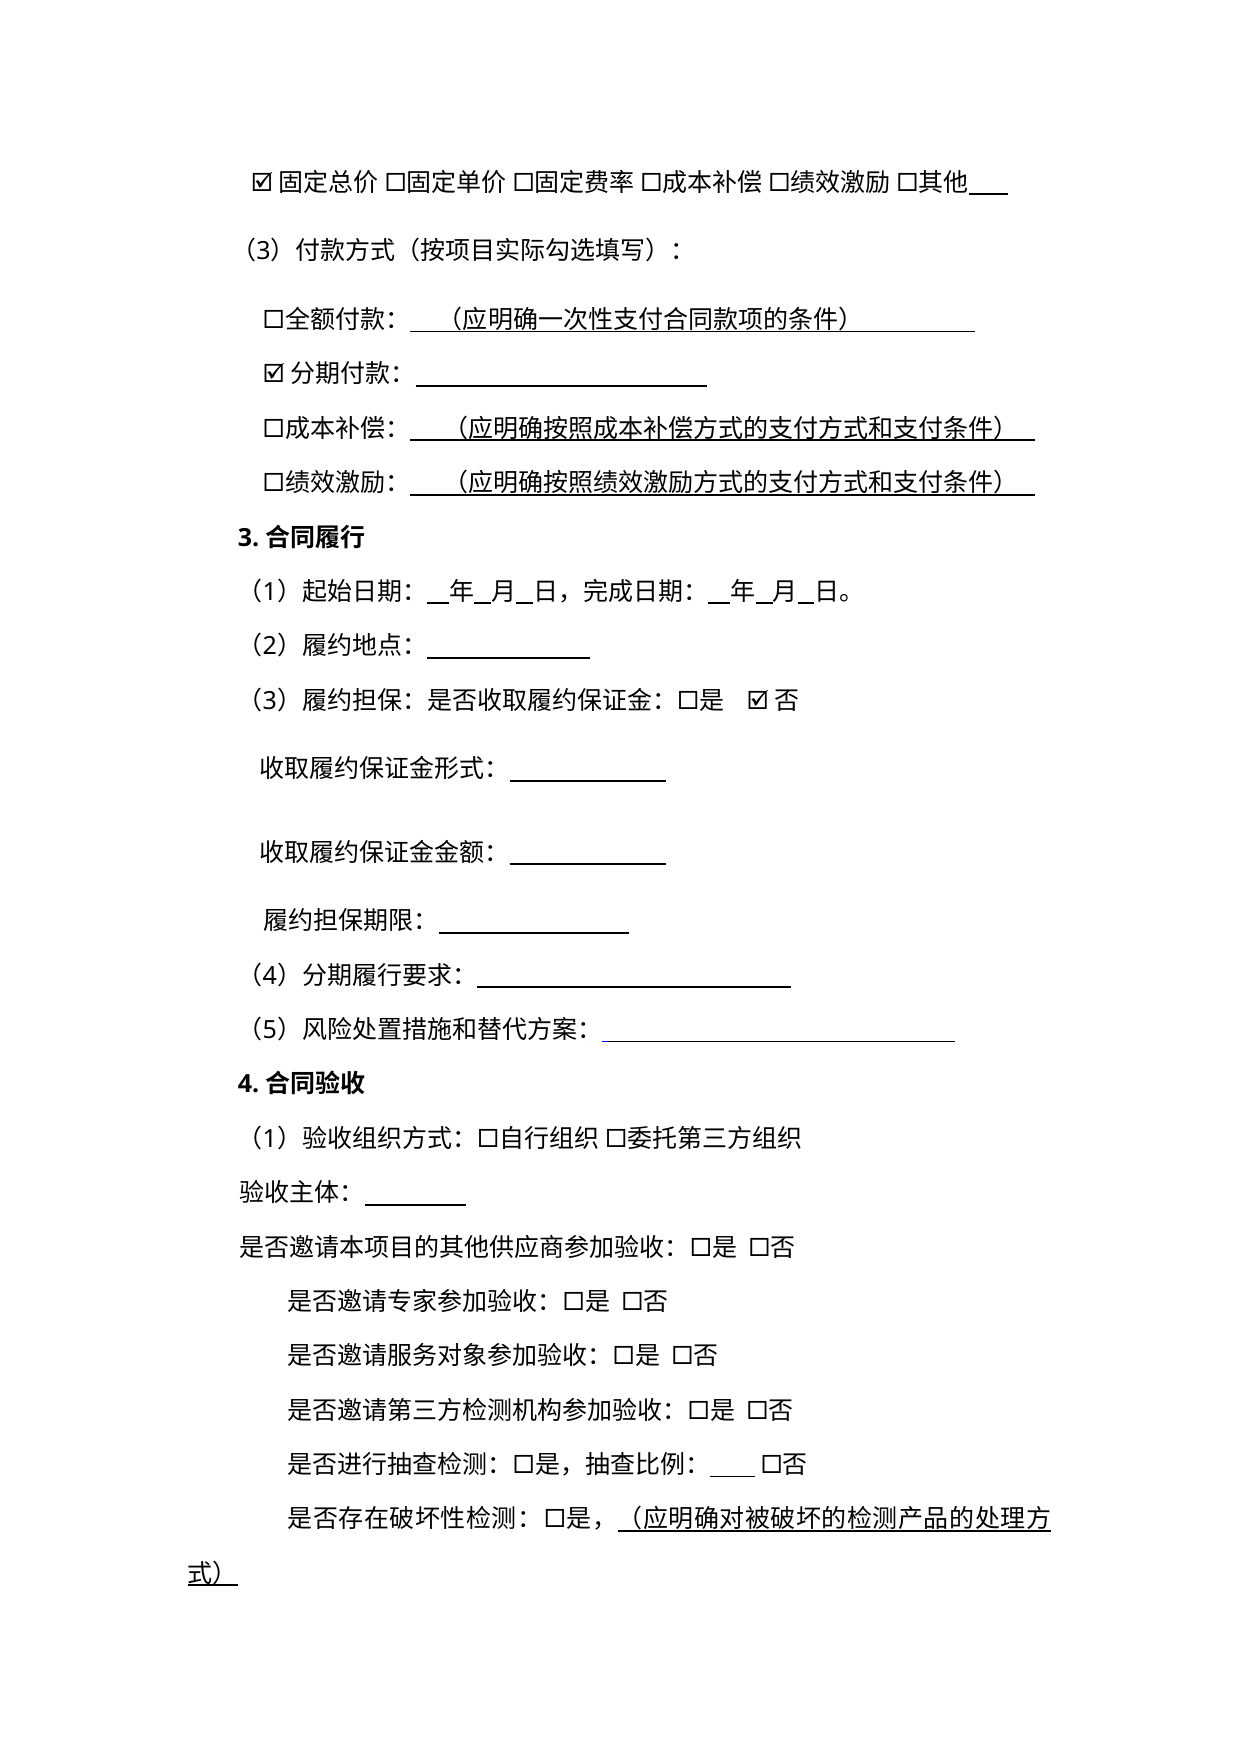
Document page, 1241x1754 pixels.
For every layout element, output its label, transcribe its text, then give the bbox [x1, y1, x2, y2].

text 收取履约保证金形式： [187, 734, 1053, 799]
text 固定总价 固定单价 固定费率 成本补偿 绩效激励 其他 [187, 162, 1053, 198]
text 是否邀请第三方检测机构参加验收：是 否 [187, 1390, 1053, 1426]
text （3）履约担保：是否收取履约保证金：是 否 [187, 680, 1053, 716]
text 是否邀请专家参加验收：是 否 [187, 1281, 1053, 1318]
text 履约担保期限： [187, 901, 1053, 937]
text 分期付款： [187, 354, 1053, 390]
text （1）起始日期： 年 月 日，完成日期： 年 月 日。 [187, 571, 1053, 608]
text 绩效激励： （应明确按照绩效激励方式的支付方式和支付条件） [187, 463, 1053, 499]
text （2）履约地点： [187, 626, 1053, 662]
text 全额付款： （应明确一次性支付合同款项的条件） [187, 299, 1053, 336]
text 是否存在破坏性检测：是，（应明确对被破坏的检测产品的处理方式） [187, 1499, 1053, 1589]
text 是否邀请本项目的其他供应商参加验收：是 否 [187, 1227, 1053, 1263]
text 是否邀请服务对象参加验收：是 否 [187, 1336, 1053, 1372]
text 收取履约保证金金额： [187, 818, 1053, 883]
list 验收主体： [187, 1173, 1053, 1209]
text （4）分期履行要求： [187, 955, 1053, 991]
text （3）付款方式（按项目实际勾选填写）： [187, 216, 1053, 281]
text （5）风险处置措施和替代方案： [187, 1009, 1053, 1046]
text 是否进行抽查检测：是，抽查比例： 否 [187, 1444, 1053, 1481]
list 验收组织方式：自行组织 委托第三方组织 [187, 1118, 1053, 1154]
list 合同履行 [187, 517, 1053, 553]
text 成本补偿： （应明确按照成本补偿方式的支付方式和支付条件） [187, 408, 1053, 444]
list 合同验收 [187, 1064, 1053, 1100]
